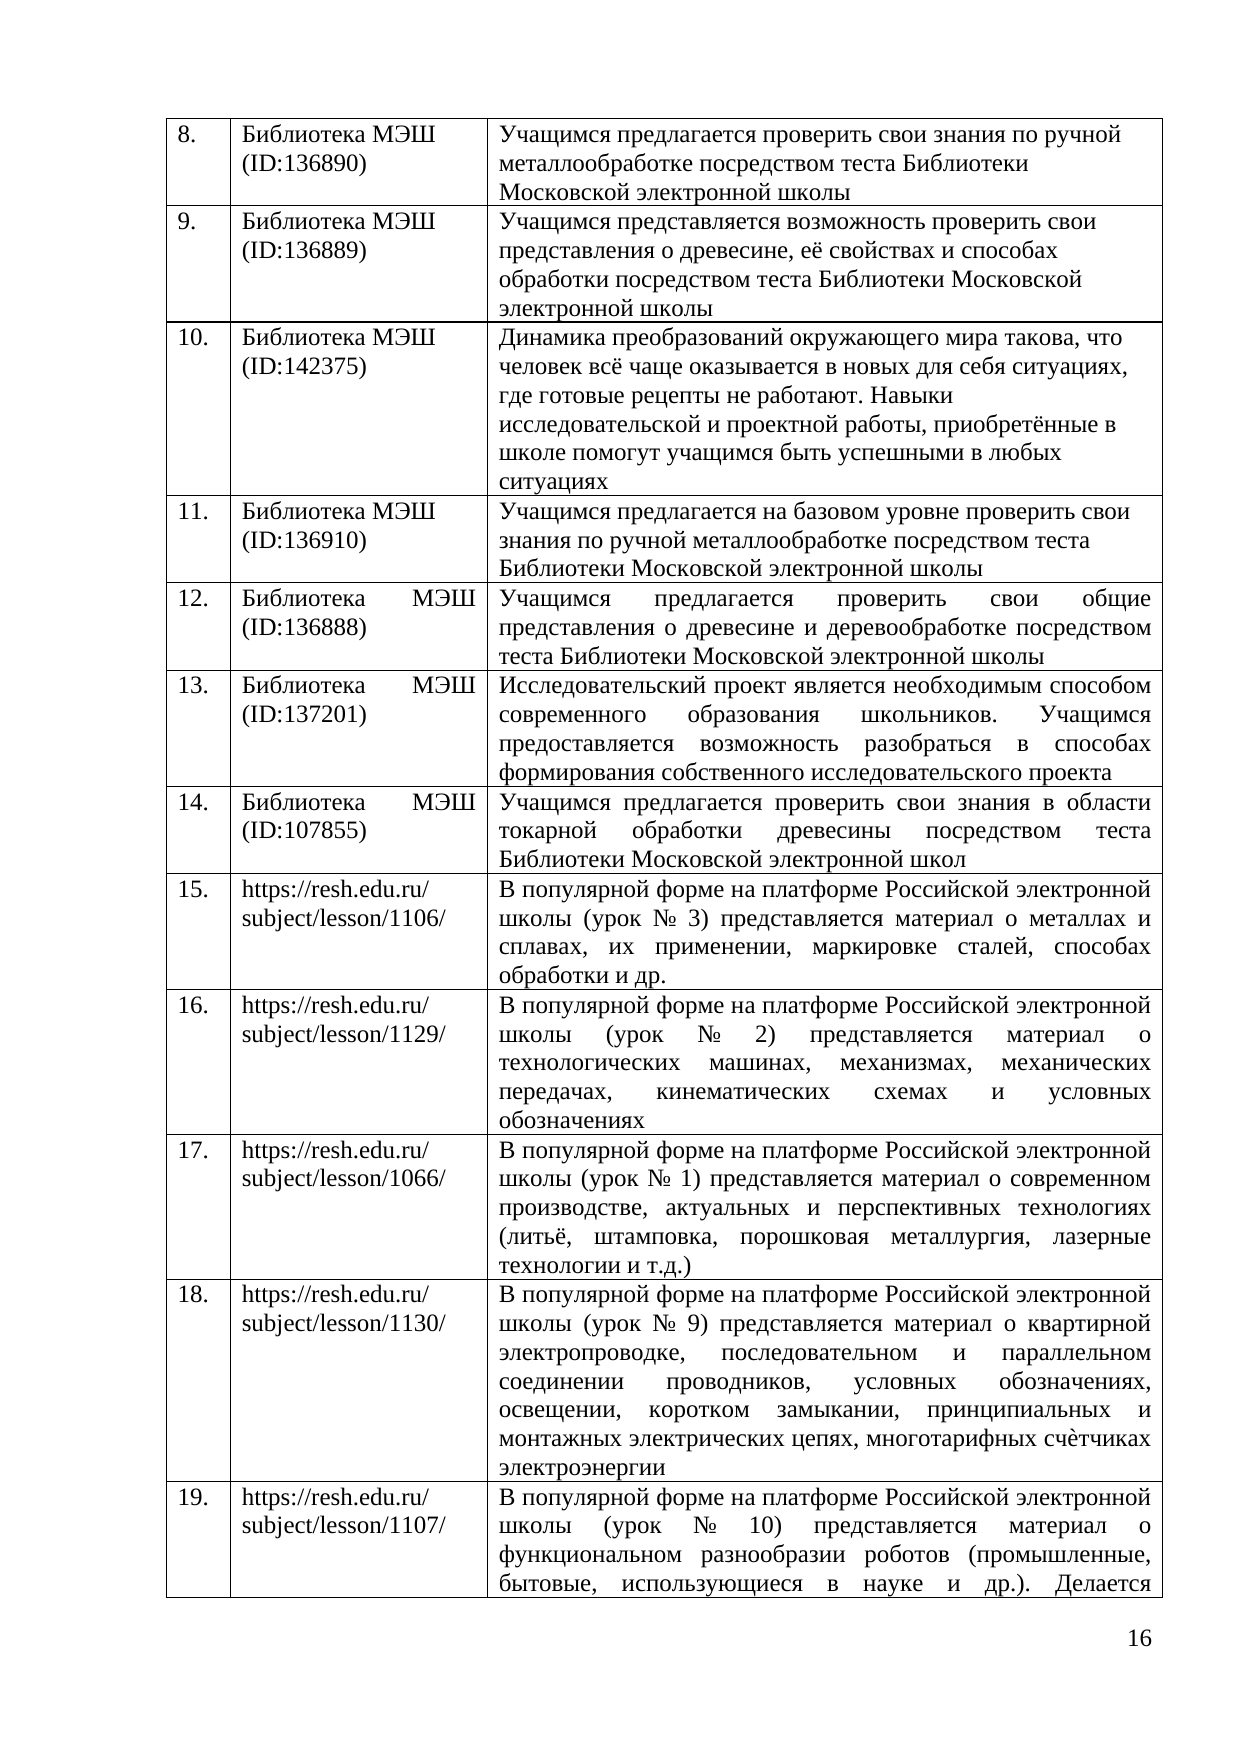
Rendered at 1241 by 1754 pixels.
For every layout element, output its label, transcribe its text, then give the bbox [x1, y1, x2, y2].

table_cell https://resh.edu.ru/subject/lesson/1130/ [231, 1280, 487, 1481]
table_cell [167, 874, 230, 989]
table_cell Библиотека МЭШ (ID:136889) [231, 206, 487, 321]
table_cell https://resh.edu.ru/subject/lesson/1129/ [231, 990, 487, 1134]
table_cell В популярной форме на платформе Российской электронной школы (урок № 9) представляется материал о квартирной электропроводке, последовательном и параллельном соединении проводников, условных обозначениях, освещении, коротком замыкании, принципиальных и монтажных электрических цепях, многотарифных счѐтчиках электроэнергии [488, 1280, 1162, 1481]
table_cell Учащимся предлагается проверить свои знания в области токарной обработки древесины посредством теста Библиотеки Московской электронной школ [488, 787, 1162, 873]
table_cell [231, 1482, 487, 1597]
table_cell Исследовательский проект является необходимым способом современного образования школьников. Учащимся предоставляется возможность разобраться в способах формирования собственного исследовательского проекта [488, 671, 1162, 786]
table_cell Учащимся предлагается на базовом уровне проверить свои знания по ручной металлообработке посредством теста Библиотеки Московской электронной школы [488, 496, 1162, 582]
table_cell [167, 206, 230, 321]
table_cell Учащимся предлагается проверить свои знания по ручной металлообработке посредством теста Библиотеки Московской электронной школы [488, 119, 1162, 205]
table_cell Библиотека МЭШ (ID:142375) [231, 323, 487, 495]
table_cell Учащимся предлагается проверить свои общие представления о древесине и деревообработке посредством теста Библиотеки Московской электронной школы [488, 583, 1162, 669]
table_cell [167, 119, 230, 205]
table_cell [167, 1280, 230, 1481]
table_cell Библиотека МЭШ (ID:136890) [231, 119, 487, 205]
table_cell Учащимся представляется возможность проверить свои представления о древесине, её свойствах и способах обработки посредством теста Библиотеки Московской электронной школы [488, 206, 1162, 321]
table_cell [167, 787, 230, 873]
table_cell В популярной форме на платформе Российской электронной школы (урок № 1) представляется материал о современном производстве, актуальных и перспективных технологиях (литьё, штамповка, порошковая металлургия, лазерные технологии и т.д.) [488, 1135, 1162, 1278]
table_cell [167, 1482, 230, 1597]
table_cell [167, 990, 230, 1134]
table_cell https://resh.edu.ru/subject/lesson/1066/ [231, 1135, 487, 1278]
table_cell https://resh.edu.ru/subject/lesson/1106/ [231, 874, 487, 989]
table_cell Библиотека МЭШ (ID:107855) [231, 787, 487, 873]
table_cell Библиотека МЭШ (ID:136888) [231, 583, 487, 669]
table_cell Библиотека МЭШ (ID:136910) [231, 496, 487, 582]
table_cell В популярной форме на платформе Российской электронной школы (урок № 3) представляется материал о металлах и сплавах, их применении, маркировке сталей, способах обработки и др. [488, 874, 1162, 989]
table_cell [488, 1482, 1162, 1597]
table_cell В популярной форме на платформе Российской электронной школы (урок № 2) представляется материал о технологических машинах, механизмах, механических передачах, кинематических схемах и условных обозначениях [488, 990, 1162, 1134]
table_cell Динамика преобразований окружающего мира такова, что человек всё чаще оказывается в новых для себя ситуациях, где готовые рецепты не работают. Навыки исследовательской и проектной работы, приобретённые в школе помогут учащимся быть успешными в любых ситуациях [488, 323, 1162, 495]
table_cell [167, 671, 230, 786]
table_cell [167, 583, 230, 669]
table_cell Библиотека МЭШ (ID:137201) [231, 671, 487, 786]
table_cell [167, 1135, 230, 1278]
table_cell [167, 323, 230, 495]
table_cell [167, 496, 230, 582]
